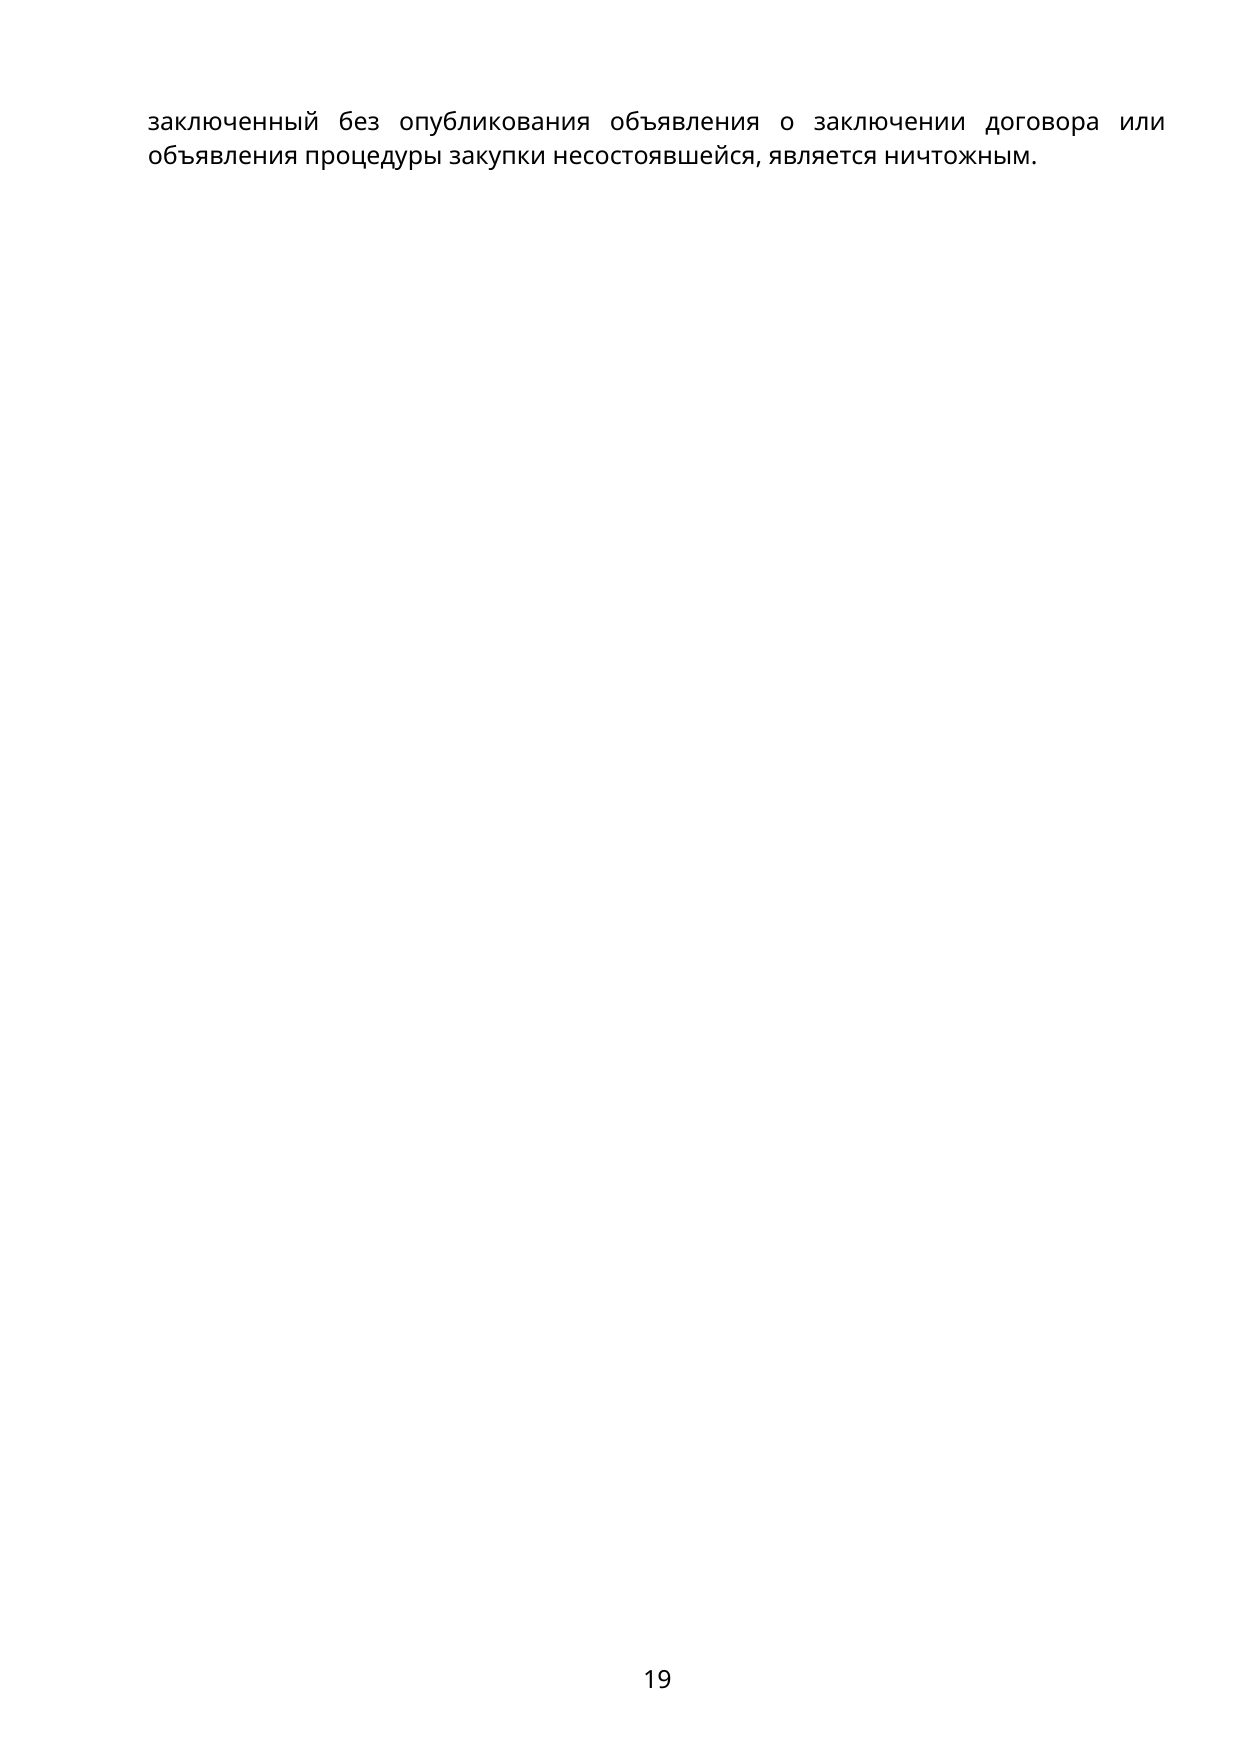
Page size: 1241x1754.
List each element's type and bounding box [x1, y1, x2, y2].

text [148, 103, 1167, 172]
